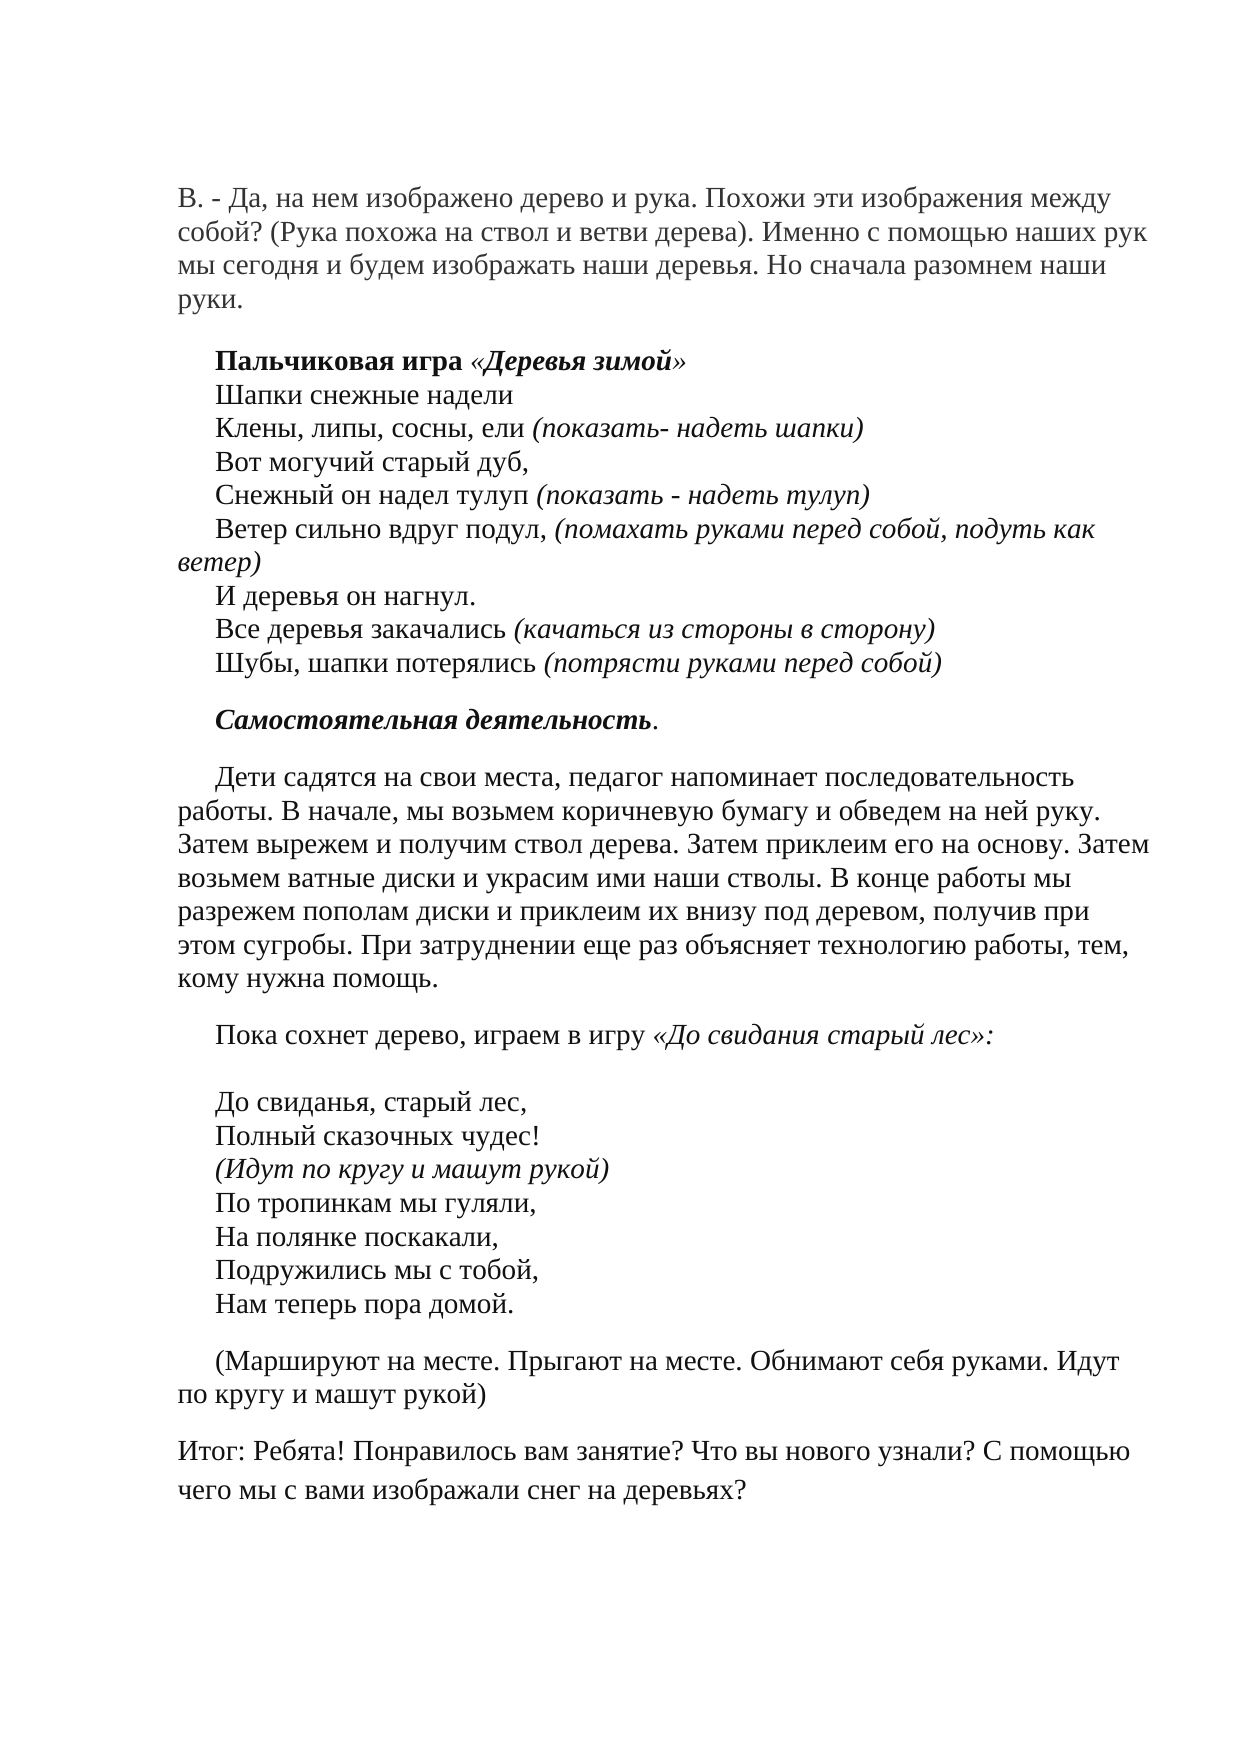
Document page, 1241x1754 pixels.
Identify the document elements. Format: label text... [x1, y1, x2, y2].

text В. - Да, на нем изображено дерево и рука. Похожи эти изображения между собой? (Рука похожа на ствол и ветви дерева). Именно с помощью наших рук мы сегодня и будем изображать наши деревья. Но сначала разомнем наши руки. [177, 180, 1152, 314]
text Ветер сильно вдруг подул, (помахать руками перед собой, подуть как ветер) [177, 511, 1152, 578]
text Дети садятся на свои места, педагог напоминает последовательность работы. В начале, мы возьмем коричневую бумагу и обведем на ней руку. Затем вырежем и получим ствол дерева. Затем приклеим его на основу. Затем возьмем ватные диски и украсим ими наши стволы. В конце работы мы разрежем пополам диски и приклеим их внизу под деревом, получив при этом сугробы. При затруднении еще раз объясняет технологию работы, тем, кому нужна помощь. [177, 759, 1152, 994]
text (Идут по кругу и машут рукой) [177, 1152, 1152, 1185]
text (Маршируют на месте. Прыгают на месте. Обнимают себя руками. Идут по кругу и машут рукой) [177, 1343, 1152, 1410]
text Пока сохнет дерево, играем в игру «До свидания старый лес»: [177, 1017, 1152, 1051]
text Пальчиковая игра «Деревья зимой» [177, 343, 1152, 377]
text Вот могучий старый дуб, [177, 444, 1152, 477]
text Шапки снежные надели [177, 377, 1152, 410]
text Все деревья закачались (качаться из стороны в сторону) [177, 612, 1152, 645]
text До свиданья, старый лес, [177, 1084, 1152, 1118]
text Нам теперь пора домой. [177, 1286, 1152, 1319]
text Клены, липы, сосны, ели (показать- надеть шапки) [177, 410, 1152, 444]
text Итог: Ребята! Понравилось вам занятие? Что вы нового узнали? С помощью чего мы с вами изображали снег на деревьях? [177, 1433, 1152, 1505]
text И деревья он нагнул. [177, 578, 1152, 612]
text Шубы, шапки потерялись (потрясти руками перед собой) [177, 645, 1152, 679]
text Самостоятельная деятельность. [177, 702, 1152, 736]
text По тропинкам мы гуляли, [177, 1185, 1152, 1219]
text Снежный он надел тулуп (показать - надеть тулуп) [177, 477, 1152, 511]
text Подружились мы с тобой, [177, 1252, 1152, 1286]
text Полный сказочных чудес! [177, 1118, 1152, 1152]
text На полянке поскакали, [177, 1219, 1152, 1252]
